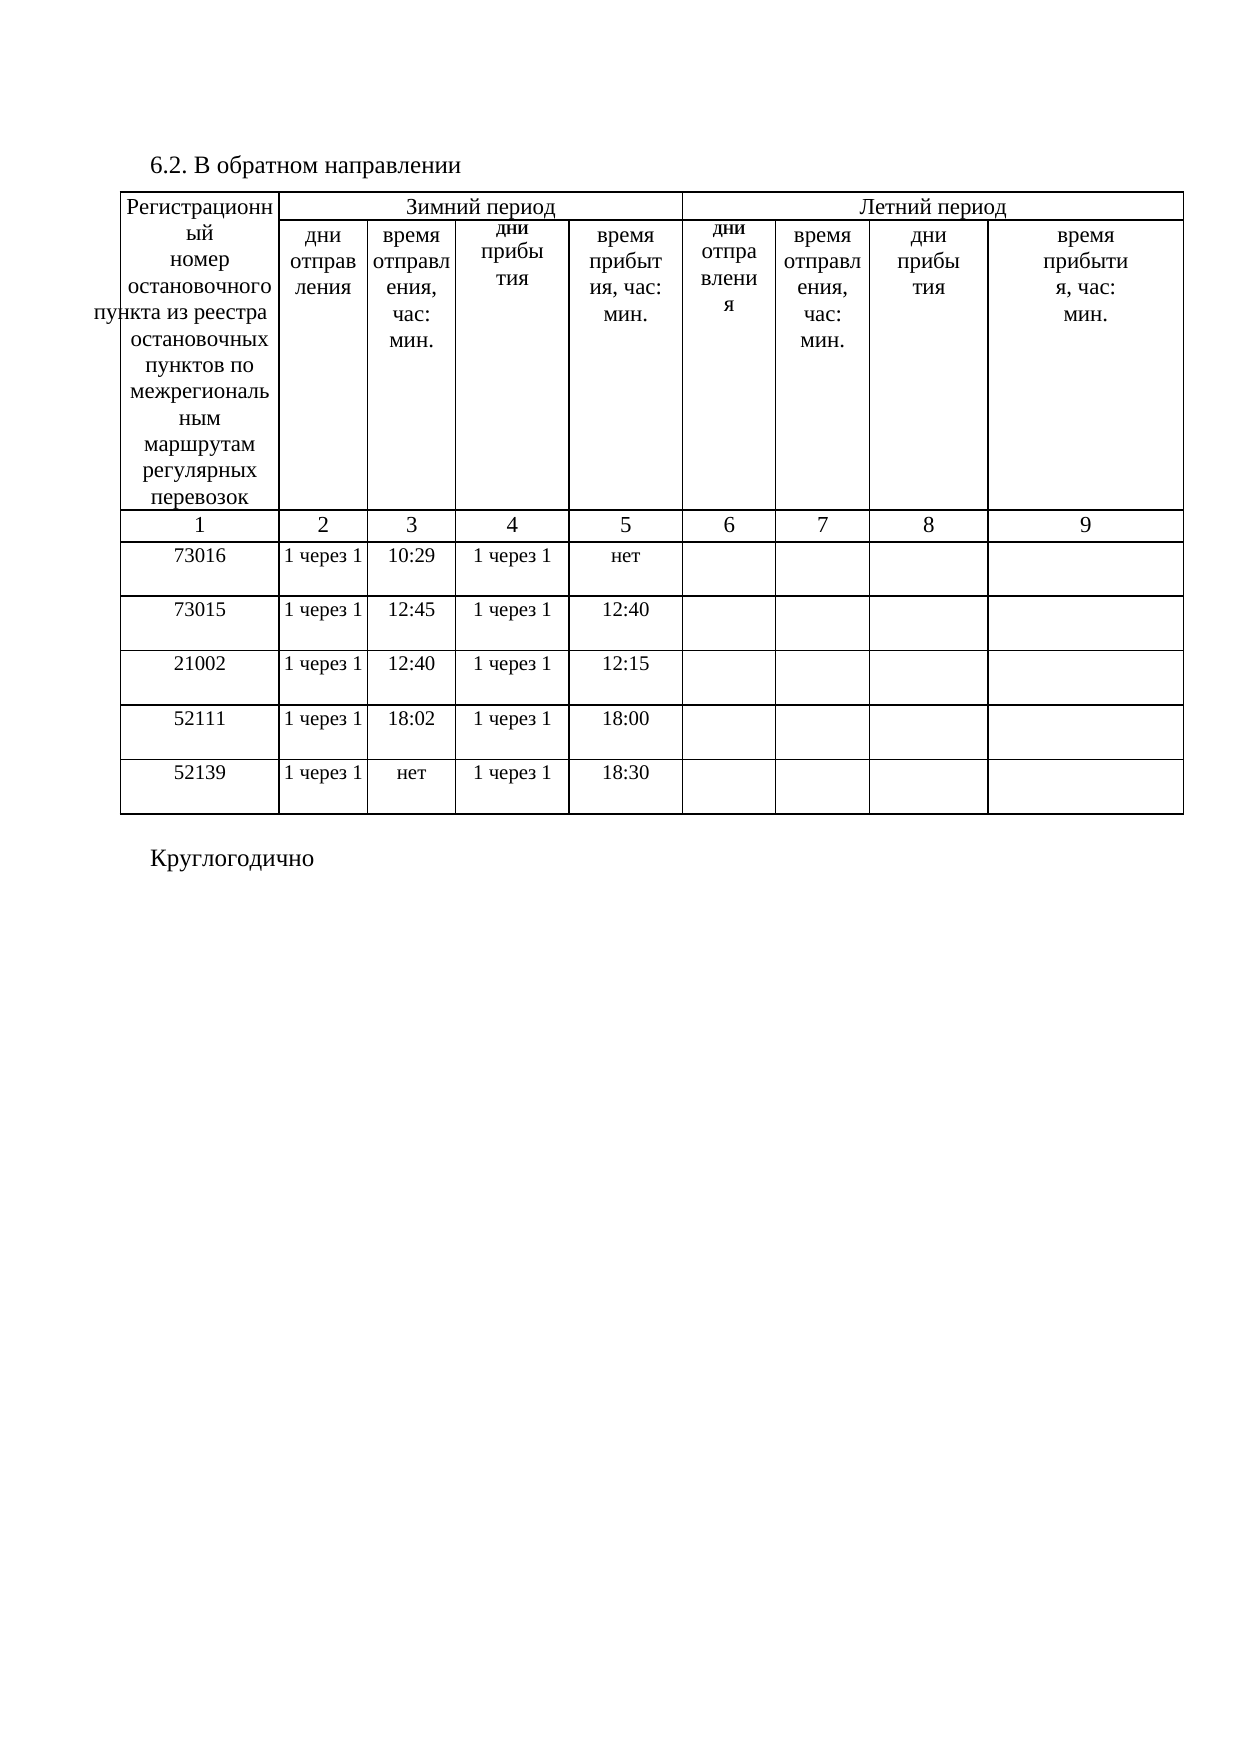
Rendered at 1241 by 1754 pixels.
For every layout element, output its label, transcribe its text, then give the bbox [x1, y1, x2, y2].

table_cell время прибыти я, час: мин. [989, 221, 1183, 509]
table_cell [776, 597, 869, 650]
table_cell 10:29 [368, 543, 455, 595]
table_cell 52111 [121, 706, 278, 758]
table_cell 1 через 1 [456, 760, 568, 813]
table_cell [683, 706, 775, 758]
table_cell ДНИ отпра влени я [683, 221, 775, 509]
table_cell 1 через 1 [456, 597, 568, 650]
table_cell [989, 597, 1183, 650]
table_cell 4 [456, 511, 568, 541]
table_cell [776, 543, 869, 595]
table_cell [776, 760, 869, 813]
table_cell 1 через 1 [280, 597, 367, 650]
table_cell 1 через 1 [456, 706, 568, 758]
table_cell дни прибы тия [870, 221, 987, 509]
text Круглогодично [150, 843, 1090, 872]
table_cell [683, 597, 775, 650]
table_cell 12:15 [570, 651, 682, 704]
table_cell 5 [570, 511, 682, 541]
table_cell 18:00 [570, 706, 682, 758]
table_cell [989, 760, 1183, 813]
table_cell [989, 651, 1183, 704]
table_header Регистрационный номер остановочного пункта из реестра остановочных пунктов по межрегиональным маршрутам регулярных перевозок [121, 193, 278, 509]
table_cell 1 [121, 511, 278, 541]
table_cell 1 через 1 [280, 543, 367, 595]
table_cell [989, 706, 1183, 758]
table_cell время прибыт ия, час: мин. [570, 221, 682, 509]
table_cell 12:40 [570, 597, 682, 650]
table_header Летний период [683, 193, 1183, 219]
table_cell [989, 543, 1183, 595]
table_cell [870, 760, 987, 813]
table_cell [870, 543, 987, 595]
table_cell 7 [776, 511, 869, 541]
table_cell 18:30 [570, 760, 682, 813]
table_cell 1 через 1 [280, 760, 367, 813]
table_cell 1 через 1 [456, 651, 568, 704]
table_cell 8 [870, 511, 987, 541]
table_cell 21002 [121, 651, 278, 704]
table_cell дни отправ ления [280, 221, 367, 509]
table_cell [683, 543, 775, 595]
text 6.2. В обратном направлении [150, 150, 1090, 179]
table_cell нет [368, 760, 455, 813]
table_cell [870, 597, 987, 650]
table_cell [683, 651, 775, 704]
table_cell время отправл ения, час: мин. [776, 221, 869, 509]
table_cell 1 через 1 [280, 651, 367, 704]
table_cell [683, 760, 775, 813]
table_cell 18:02 [368, 706, 455, 758]
table_cell ДНИ прибы тия [456, 221, 568, 509]
table_header Зимний период [280, 193, 682, 219]
table_cell [870, 706, 987, 758]
table_cell 3 [368, 511, 455, 541]
table_cell 73015 [121, 597, 278, 650]
table_cell 9 [989, 511, 1183, 541]
table_cell 73016 [121, 543, 278, 595]
table_cell нет [570, 543, 682, 595]
table_cell 1 через 1 [280, 706, 367, 758]
table_cell 52139 [121, 760, 278, 813]
table_cell [870, 651, 987, 704]
table_cell 12:40 [368, 651, 455, 704]
table_cell 1 через 1 [456, 543, 568, 595]
table_cell 2 [280, 511, 367, 541]
table_cell [776, 706, 869, 758]
table_cell 12:45 [368, 597, 455, 650]
table_cell время отправл ения, час: мин. [368, 221, 455, 509]
table_cell 6 [683, 511, 775, 541]
table_cell [776, 651, 869, 704]
